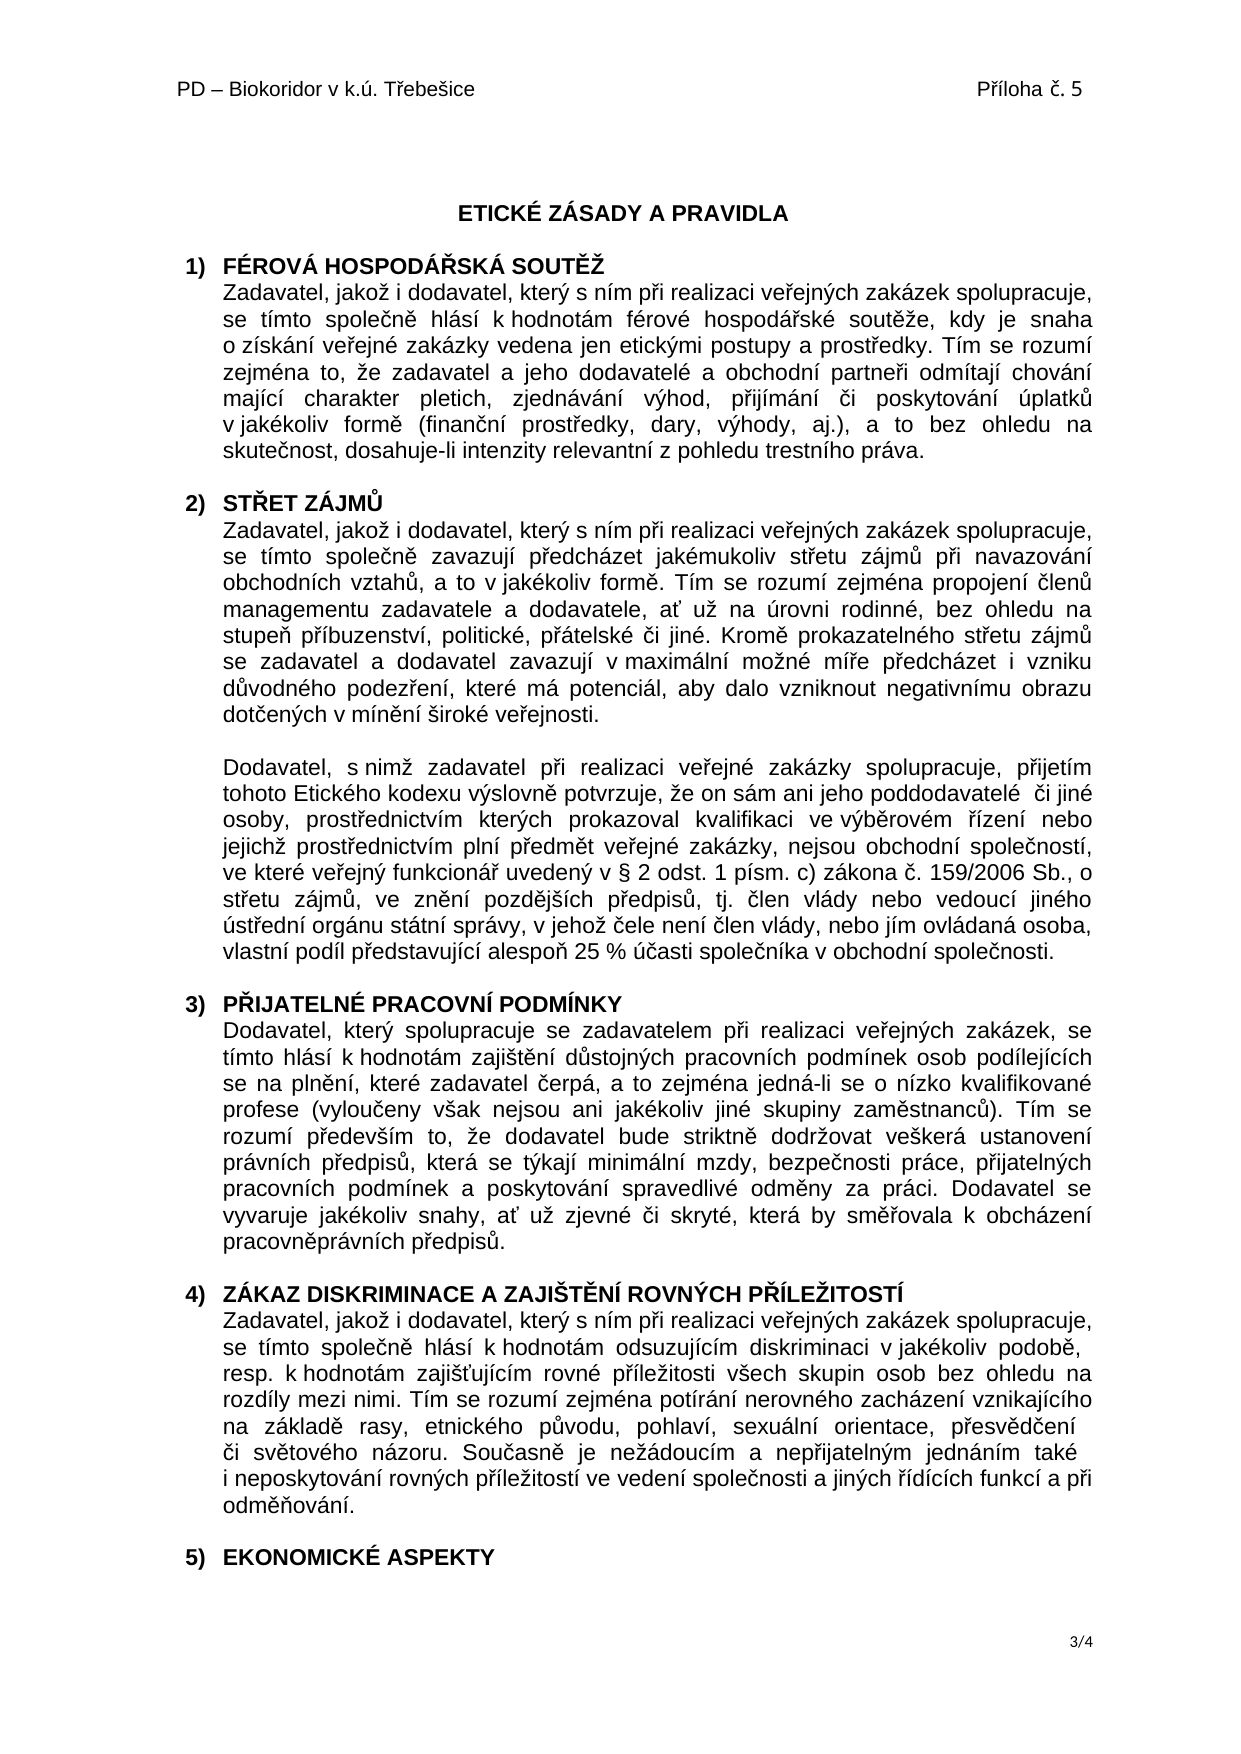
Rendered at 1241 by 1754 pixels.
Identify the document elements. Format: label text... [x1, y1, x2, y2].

list STŘET ZÁJMŮ [185, 490, 1093, 517]
list Zadavatel, jakož i dodavatel, který s ním při realizaci veřejných zakázek spolupracuje, se tímto společně hlásí k hodnotám odsuzujícím diskriminaci v jakékoliv podobě, resp. k hodnotám zajišťujícím rovné příležitosti všech skupin osob bez ohledu na rozdíly mezi nimi. Tím se rozumí zejména potírání nerovného zacházení vznikajícího na základě rasy, etnického původu, pohlaví, sexuální orientace, přesvědčení či světového názoru. Současně je nežádoucím a nepřijatelným jednáním také i neposkytování rovných příležitostí ve vedení společnosti a jiných řídících funkcí a při odměňování. [223, 1307, 1093, 1518]
text ETICKÉ ZÁSADY A PRAVIDLA [148, 200, 1093, 227]
list Dodavatel, který spolupracuje se zadavatelem při realizaci veřejných zakázek, se tímto hlásí k hodnotám zajištění důstojných pracovních podmínek osob podílejících se na plnění, které zadavatel čerpá, a to zejména jedná-li se o nízko kvalifikované profese (vyloučeny však nejsou ani jakékoliv jiné skupiny zaměstnanců). Tím se rozumí především to, že dodavatel bude striktně dodržovat veškerá ustanovení právních předpisů, která se týkají minimální mzdy, bezpečnosti práce, přijatelných pracovních podmínek a poskytování spravedlivé odměny za práci. Dodavatel se vyvaruje jakékoliv snahy, ať už zjevné či skryté, která by směřovala k obcházení pracovněprávních předpisů. [223, 1017, 1093, 1254]
list PŘIJATELNÉ PRACOVNÍ PODMÍNKY [185, 991, 1093, 1017]
list Zadavatel, jakož i dodavatel, který s ním při realizaci veřejných zakázek spolupracuje, se tímto společně hlásí k hodnotám férové hospodářské soutěže, kdy je snaha o získání veřejné zakázky vedena jen etickými postupy a prostředky. Tím se rozumí zejména to, že zadavatel a jeho dodavatelé a obchodní partneři odmítají chování mající charakter pletich, zjednávání výhod, přijímání či poskytování úplatků v jakékoliv formě (finanční prostředky, dary, výhody, aj.), a to bez ohledu na skutečnost, dosahuje-li intenzity relevantní z pohledu trestního práva. [223, 279, 1093, 464]
list FÉROVÁ HOSPODÁŘSKÁ SOUTĚŽ [185, 253, 1093, 279]
list Dodavatel, s nimž zadavatel při realizaci veřejné zakázky spolupracuje, přijetím tohoto Etického kodexu výslovně potvrzuje, že on sám ani jeho poddodavatelé či jiné osoby, prostřednictvím kterých prokazoval kvalifikaci ve výběrovém řízení nebo jejichž prostřednictvím plní předmět veřejné zakázky, nejsou obchodní společností, ve které veřejný funkcionář uvedený v § 2 odst. 1 písm. c) zákona č. 159/2006 Sb., o střetu zájmů, ve znění pozdějších předpisů, tj. člen vlády nebo vedoucí jiného ústřední orgánu státní správy, v jehož čele není člen vlády, nebo jím ovládaná osoba, vlastní podíl představující alespoň 25 % účasti společníka v obchodní společnosti. [223, 754, 1093, 964]
list Zadavatel, jakož i dodavatel, který s ním při realizaci veřejných zakázek spolupracuje, se tímto společně zavazují předcházet jakémukoliv střetu zájmů při navazování obchodních vztahů, a to v jakékoliv formě. Tím se rozumí zejména propojení členů managementu zadavatele a dodavatele, ať už na úrovni rodinné, bez ohledu na stupeň příbuzenství, politické, přátelské či jiné. Kromě prokazatelného střetu zájmů se zadavatel a dodavatel zavazují v maximální možné míře předcházet i vzniku důvodného podezření, které má potenciál, aby dalo vzniknout negativnímu obrazu dotčených v mínění široké veřejnosti. [223, 517, 1093, 727]
list ZÁKAZ DISKRIMINACE A ZAJIŠTĚNÍ ROVNÝCH PŘÍLEŽITOSTÍ [185, 1281, 1093, 1307]
list EKONOMICKÉ ASPEKTY [185, 1544, 1093, 1571]
